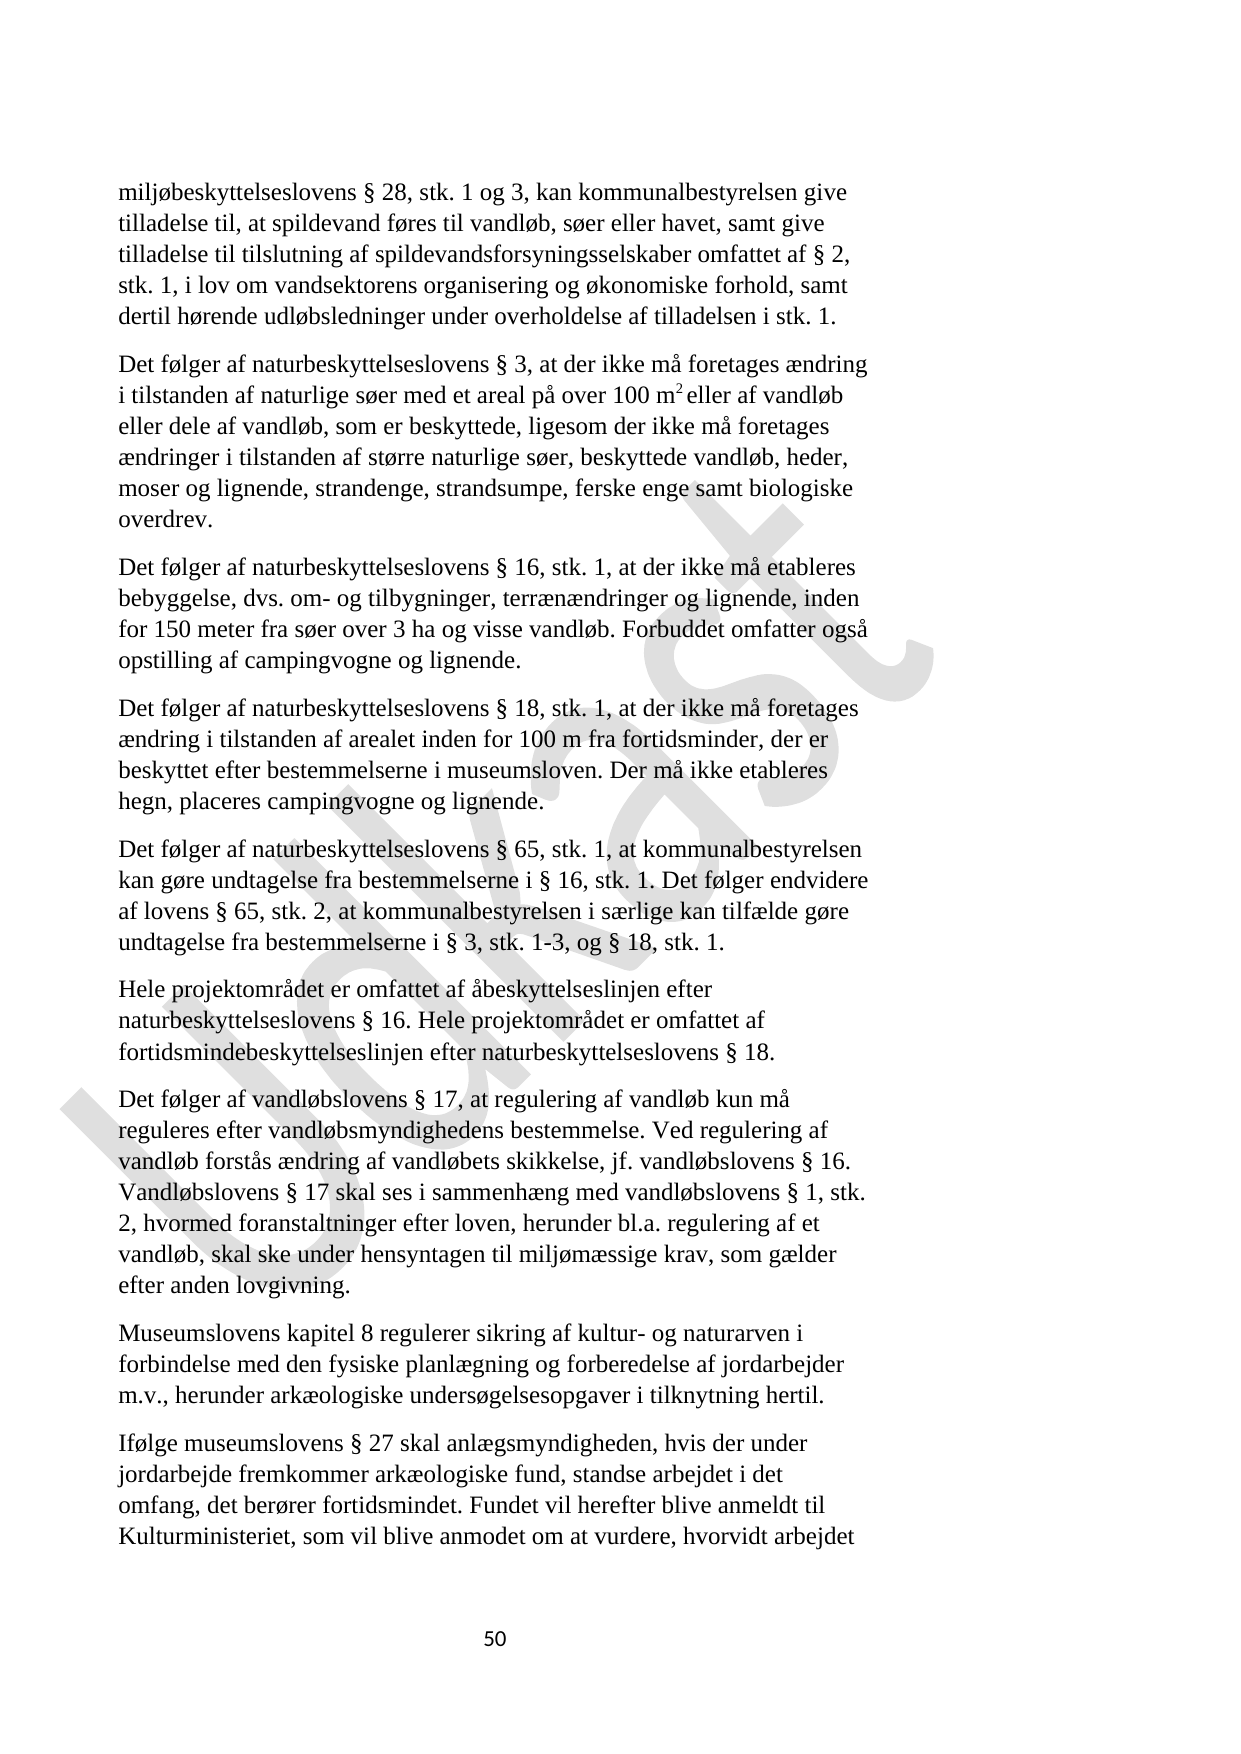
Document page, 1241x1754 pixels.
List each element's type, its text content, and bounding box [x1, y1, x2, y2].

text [118, 177, 871, 330]
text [118, 1428, 871, 1550]
text Det følger af naturbeskyttelseslovens § 3, at der ikke må foretages ændring i tilstanden af naturlige søer med et areal på over 100 m2 eller af vandløb eller dele af vandløb, som er beskyttede, ligesom der ikke må foretages ændringer i tilstanden af større naturlige søer, beskyttede vandløb, heder, moser og lignende, strandenge, strandsumpe, ferske enge samt biologiske overdrev. [118, 349, 871, 533]
text Det følger af vandløbslovens § 17, at regulering af vandløb kun må reguleres efter vandløbsmyndighedens bestemmelse. Ved regulering af vandløb forstås ændring af vandløbets skikkelse, jf. vandløbslovens § 16. Vandløbslovens § 17 skal ses i sammenhæng med vandløbslovens § 1, stk. 2, hvormed foranstaltninger efter loven, herunder bl.a. regulering af et vandløb, skal ske under hensyntagen til miljømæssige krav, som gælder efter anden lovgivning. [118, 1084, 871, 1299]
text Museumslovens kapitel 8 regulerer sikring af kultur- og naturarven i forbindelse med den fysiske planlægning og forberedelse af jordarbejder m.v., herunder arkæologiske undersøgelsesopgaver i tilknytning hertil. [118, 1318, 871, 1409]
text Det følger af naturbeskyttelseslovens § 65, stk. 1, at kommunalbestyrelsen kan gøre undtagelse fra bestemmelserne i § 16, stk. 1. Det følger endvidere af lovens § 65, stk. 2, at kommunalbestyrelsen i særlige kan tilfælde gøre undtagelse fra bestemmelserne i § 3, stk. 1-3, og § 18, stk. 1. [118, 834, 871, 956]
text Hele projektområdet er omfattet af åbeskyttelseslinjen efter naturbeskyttelseslovens § 16. Hele projektområdet er omfattet af fortidsmindebeskyttelseslinjen efter naturbeskyttelseslovens § 18. [118, 974, 871, 1065]
text Det følger af naturbeskyttelseslovens § 18, stk. 1, at der ikke må foretages ændring i tilstanden af arealet inden for 100 m fra fortidsminder, der er beskyttet efter bestemmelserne i museumsloven. Der må ikke etableres hegn, placeres campingvogne og lignende. [118, 693, 871, 815]
text Det følger af naturbeskyttelseslovens § 16, stk. 1, at der ikke må etableres bebyggelse, dvs. om- og tilbygninger, terrænændringer og lignende, inden for 150 meter fra søer over 3 ha og visse vandløb. Forbuddet omfatter også opstilling af campingvogne og lignende. [118, 552, 871, 674]
